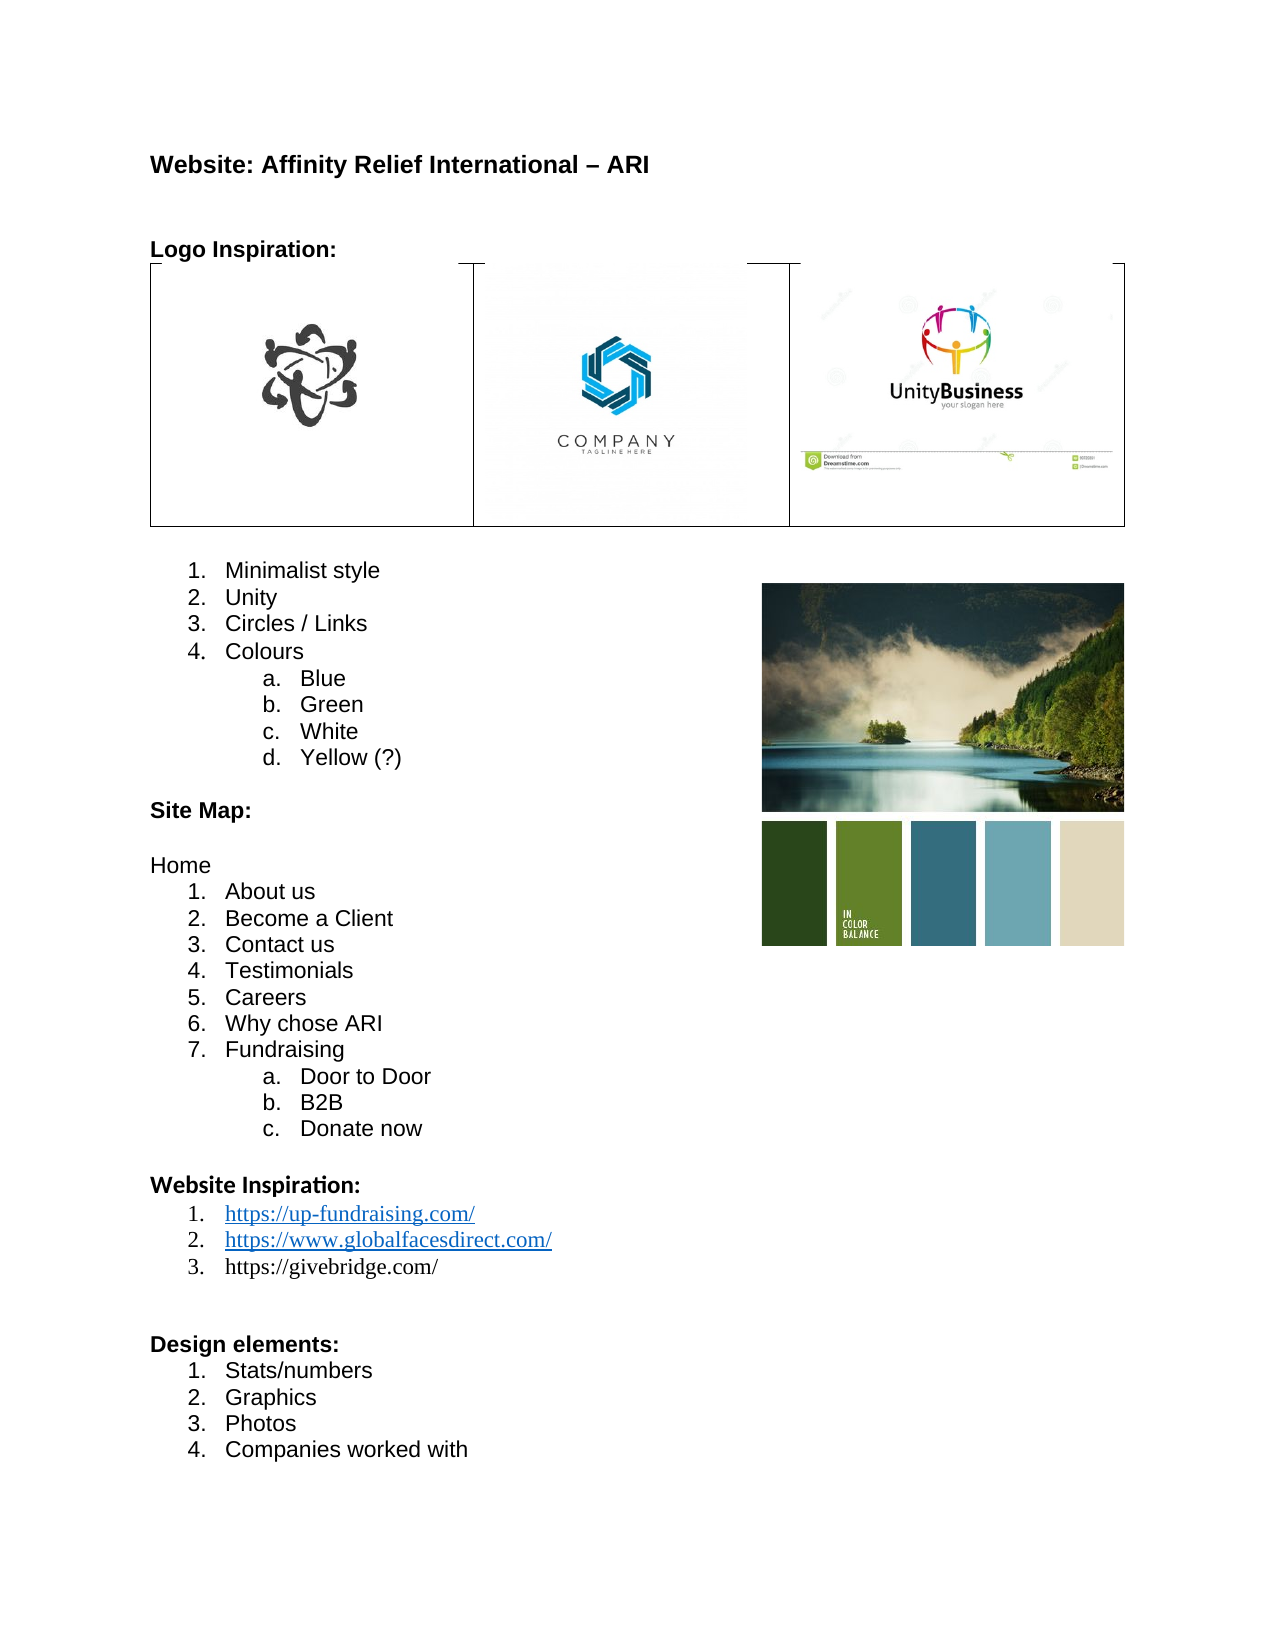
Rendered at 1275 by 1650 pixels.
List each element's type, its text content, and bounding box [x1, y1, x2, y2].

list https://up-fundraising.com/ [187, 1200, 1125, 1227]
list Fundraising [187, 1036, 1125, 1063]
list Photos [187, 1410, 1125, 1436]
list Graphics [187, 1384, 1125, 1410]
list About us [187, 878, 761, 904]
list Door to Door [262, 1063, 1125, 1089]
list Yellow (?) [262, 744, 761, 770]
list Colours [187, 636, 761, 665]
text Logo Inspiration: [150, 236, 1125, 263]
text Design elements: [150, 1331, 1125, 1357]
text Site Map: [150, 797, 761, 823]
list Unity [187, 583, 761, 610]
picture [761, 583, 1125, 946]
list White [262, 718, 761, 744]
table_header [747, 264, 789, 526]
list https://givebridge.com/ [187, 1253, 1125, 1279]
table_header [151, 264, 473, 526]
list Companies worked with [187, 1436, 1125, 1463]
list Green [262, 691, 761, 718]
list Testimonials [187, 957, 1125, 983]
picture [485, 263, 747, 526]
list Careers [187, 983, 1125, 1010]
table_header [790, 264, 1124, 526]
text Website Inspiration: [150, 1170, 1125, 1200]
list Why chose ARI [187, 1010, 1125, 1036]
list https://www.globalfacesdirect.com/ [187, 1227, 1125, 1253]
list Circles / Links [187, 610, 761, 636]
list B2B [262, 1089, 1125, 1115]
picture [161, 263, 459, 487]
table_header [474, 264, 485, 526]
list Blue [262, 665, 761, 691]
list Minimalist style [187, 557, 1125, 583]
text Website: Affinity Relief International – ARI [150, 150, 1125, 179]
list Donate now [262, 1115, 1125, 1142]
picture [800, 263, 1113, 473]
list Become a Client [187, 904, 761, 931]
list Stats/numbers [187, 1357, 1125, 1384]
text Home [150, 852, 761, 878]
list Contact us [187, 931, 1125, 957]
